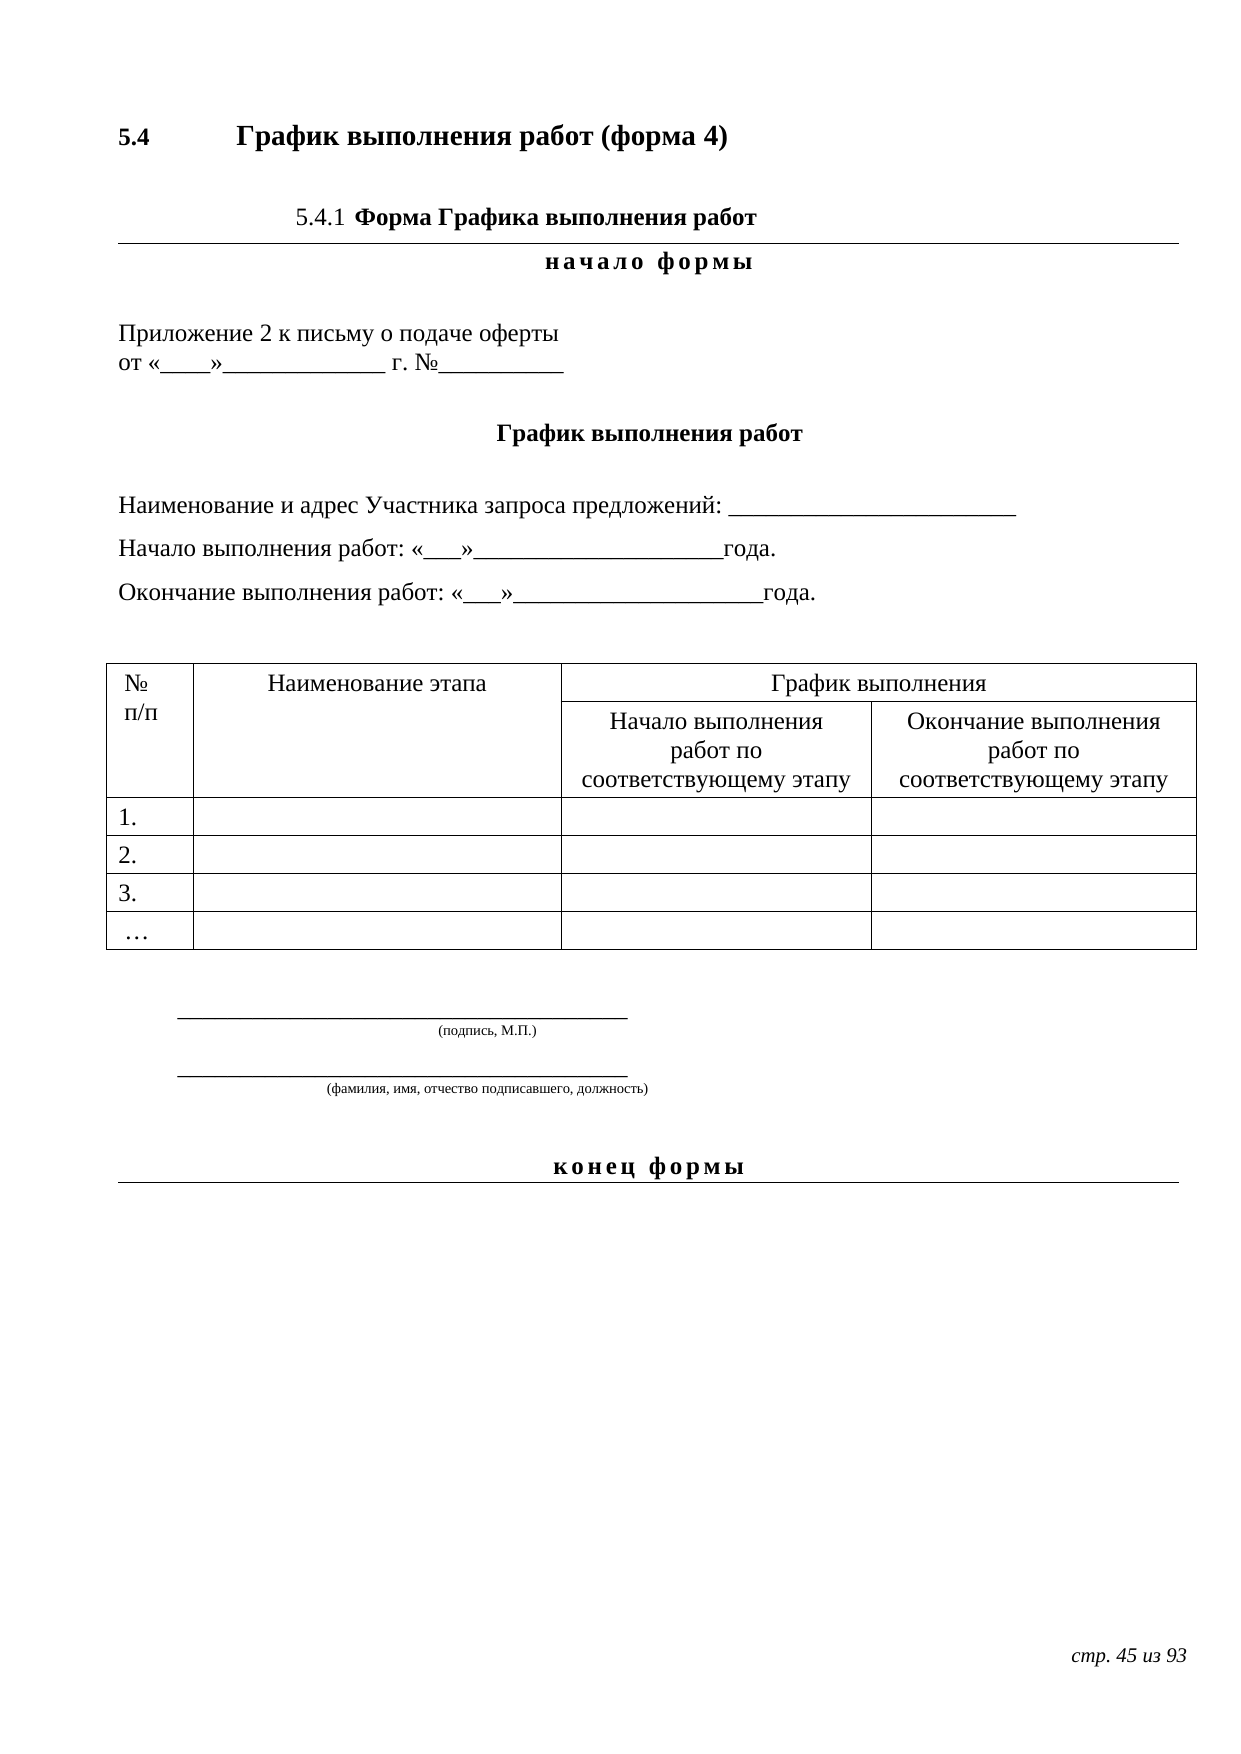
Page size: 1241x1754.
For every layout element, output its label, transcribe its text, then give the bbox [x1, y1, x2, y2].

table_cell … [107, 912, 193, 949]
table_cell [872, 874, 1196, 911]
table_header Наименование этапа [194, 664, 561, 797]
table_cell [872, 798, 1196, 835]
table_cell [107, 874, 193, 911]
table_cell [562, 798, 871, 835]
text конец формы [118, 1151, 1179, 1182]
text Форма Графика выполнения работ [236, 202, 1181, 230]
text ____________________________________ [118, 993, 1181, 1022]
text Приложение 2 к письму о подаче оферты от «____»_____________ г. №__________ [118, 318, 1181, 375]
text (подпись, М.П.) [118, 1022, 797, 1051]
subtitle График выполнения работ (форма 4) [118, 118, 1181, 152]
text График выполнения работ [118, 418, 1181, 447]
table_header График выполнения [562, 664, 1196, 701]
table_cell [107, 836, 193, 873]
table_cell [194, 874, 561, 911]
text начало формы [118, 244, 1179, 275]
table_cell [562, 874, 871, 911]
table_cell [872, 836, 1196, 873]
table_cell [562, 912, 871, 949]
table_cell [194, 912, 561, 949]
table_cell [872, 912, 1196, 949]
table_header № п/п [107, 664, 193, 797]
text Окончание выполнения работ: «___»____________________года. [118, 577, 1181, 605]
table_cell [194, 836, 561, 873]
text (фамилия, имя, отчество подписавшего, должность) [118, 1079, 797, 1108]
table_cell [194, 798, 561, 835]
text ____________________________________ [118, 1051, 1181, 1079]
text Наименование и адрес Участника запроса предложений: _______________________ [118, 490, 1181, 519]
table_cell Начало выполнения работ по соответствующему этапу [562, 702, 871, 797]
text Начало выполнения работ: «___»____________________года. [118, 533, 1181, 562]
table_cell [562, 836, 871, 873]
table_cell Окончание выполнения работ по соответствующему этапу [872, 702, 1196, 797]
table_cell [107, 798, 193, 835]
